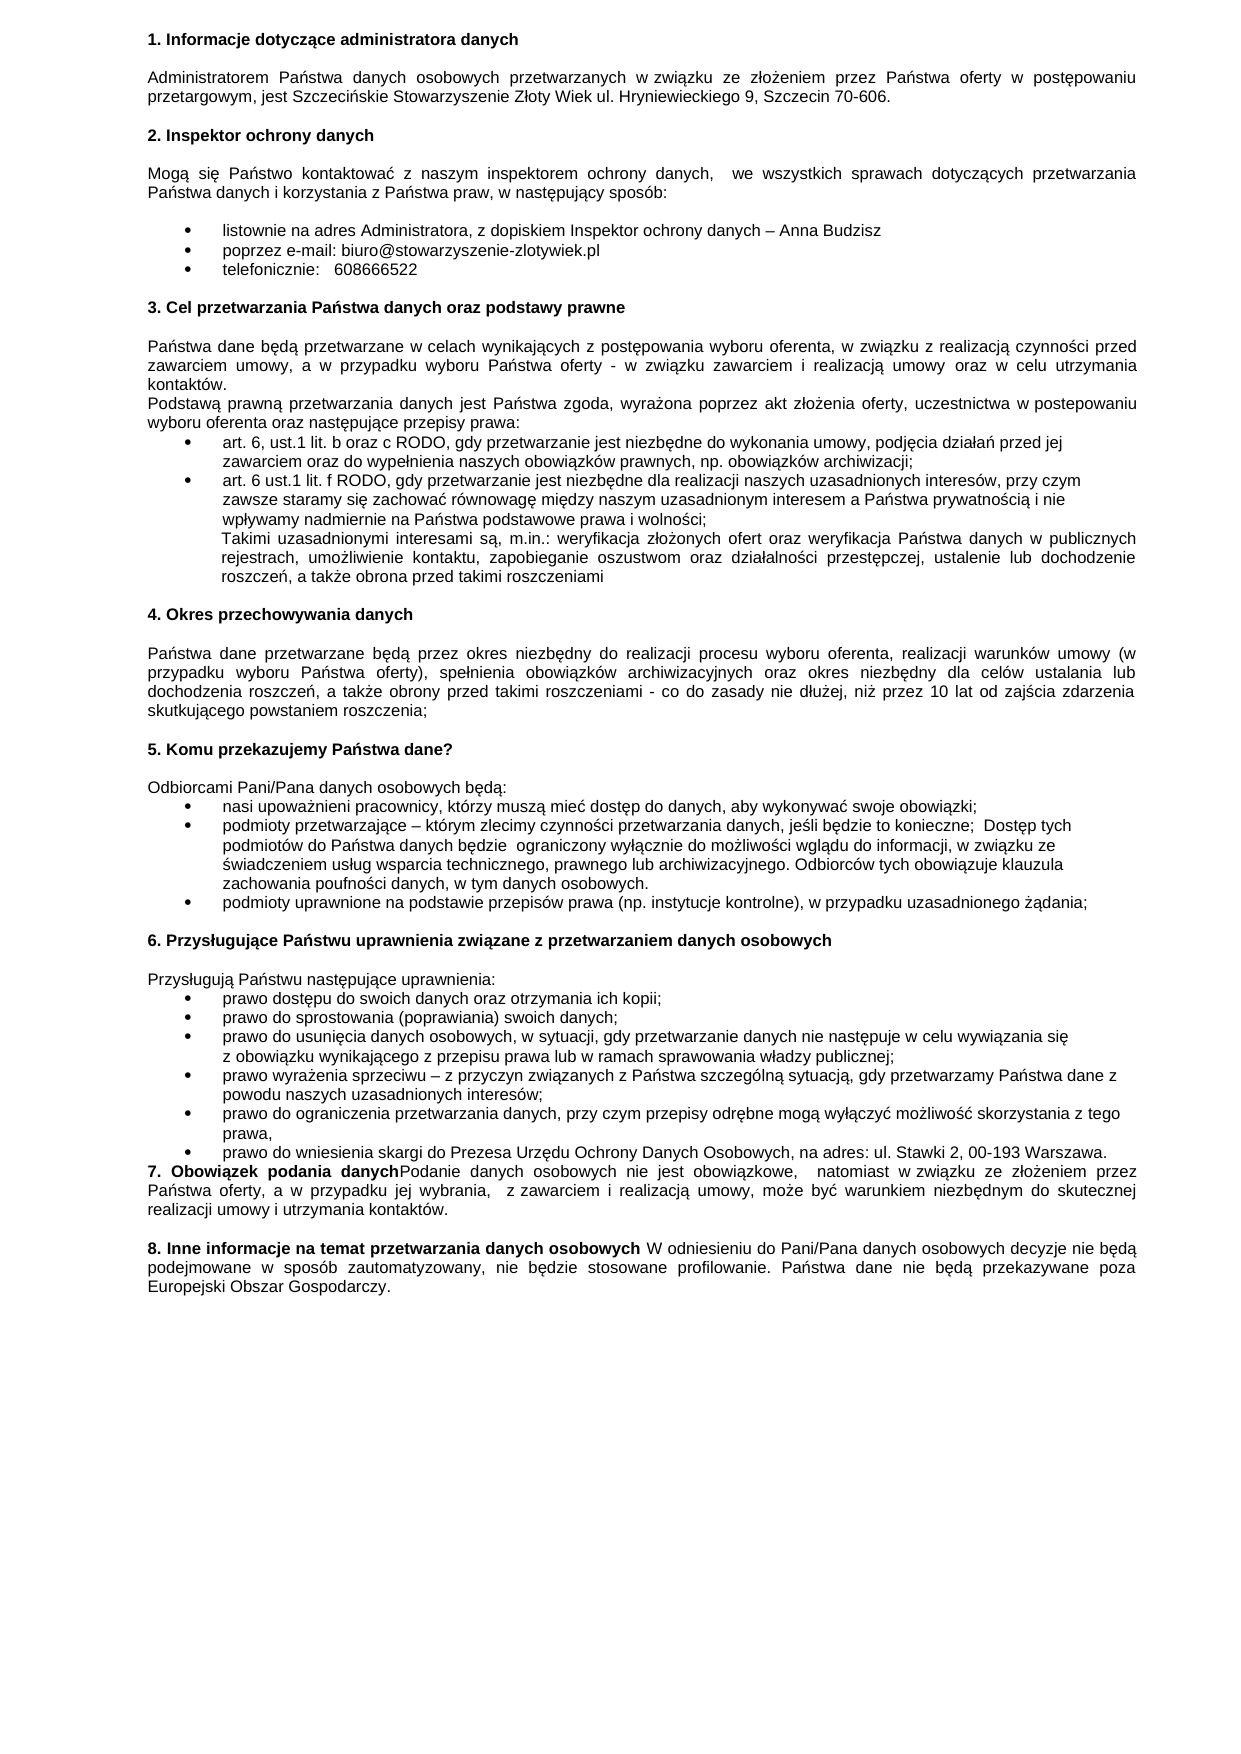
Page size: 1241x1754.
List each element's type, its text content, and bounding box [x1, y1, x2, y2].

text Państwa dane będą przetwarzane w celach wynikających z postępowania wyboru oferenta, w związku z realizacją czynności przed zawarciem umowy, a w przypadku wyboru Państwa oferty - w związku zawarciem i realizacją umowy oraz w celu utrzymania kontaktów. [147, 337, 1137, 394]
text 5. Komu przekazujemy Państwa dane? [147, 739, 1137, 758]
list podmioty uprawnione na podstawie przepisów prawa (np. instytucje kontrolne), w przypadku uzasadnionego żądania; [185, 893, 1137, 912]
list art. 6, ust.1 lit. b oraz c RODO, gdy przetwarzanie jest niezbędne do wykonania umowy, podjęcia działań przed jej zawarciem oraz do wypełnienia naszych obowiązków prawnych, np. obowiązków archiwizacji; [185, 432, 1137, 471]
text Przysługują Państwu następujące uprawnienia: [147, 969, 1137, 989]
text Państwa dane przetwarzane będą przez okres niezbędny do realizacji procesu wyboru oferenta, realizacji warunków umowy (w przypadku wyboru Państwa oferty), spełnienia obowiązków archiwizacyjnych oraz okres niezbędny dla celów ustalania lub dochodzenia roszczeń, a także obrony przed takimi roszczeniami - co do zasady nie dłużej, niż przez 10 lat od zajścia zdarzenia skutkującego powstaniem roszczenia; [147, 643, 1137, 720]
list prawo do wniesienia skargi do Prezesa Urzędu Ochrony Danych Osobowych, na adres: ul. Stawki 2, 00-193 Warszawa. [185, 1143, 1137, 1162]
list poprzez e-mail: biuro@stowarzyszenie-zlotywiek.pl [185, 241, 1137, 260]
text Administratorem Państwa danych osobowych przetwarzanych w związku ze złożeniem przez Państwa oferty w postępowaniu przetargowym, jest Szczecińskie Stowarzyszenie Złoty Wiek ul. Hryniewieckiego 9, Szczecin 70-606. [147, 68, 1137, 106]
text 1. Informacje dotyczące administratora danych [147, 29, 1137, 49]
list prawo do sprostowania (poprawiania) swoich danych; [185, 1008, 1137, 1027]
text 6. Przysługujące Państwu uprawnienia związane z przetwarzaniem danych osobowych [147, 931, 1137, 950]
text Odbiorcami Pani/Pana danych osobowych będą: [147, 778, 1137, 797]
list prawo dostępu do swoich danych oraz otrzymania ich kopii; [185, 989, 1137, 1008]
list art. 6 ust.1 lit. f RODO, gdy przetwarzanie jest niezbędne dla realizacji naszych uzasadnionych interesów, przy czym zawsze staramy się zachować równowagę między naszym uzasadnionym interesem a Państwa prywatnością i nie wpływamy nadmiernie na Państwa podstawowe prawa i wolności; [185, 471, 1137, 528]
text 8. Inne informacje na temat przetwarzania danych osobowych W odniesieniu do Pani/Pana danych osobowych decyzje nie będą podejmowane w sposób zautomatyzowany, nie będzie stosowane profilowanie. Państwa dane nie będą przekazywane poza Europejski Obszar Gospodarczy. [147, 1238, 1137, 1296]
list prawo wyrażenia sprzeciwu – z przyczyn związanych z Państwa szczególną sytuacją, gdy przetwarzamy Państwa dane z powodu naszych uzasadnionych interesów; [185, 1066, 1137, 1104]
text 7. Obowiązek podania danychPodanie danych osobowych nie jest obowiązkowe, natomiast w związku ze złożeniem przez Państwa oferty, a w przypadku jej wybrania, z zawarciem i realizacją umowy, może być warunkiem niezbędnym do skutecznej realizacji umowy i utrzymania kontaktów. [147, 1162, 1137, 1219]
list listownie na adres Administratora, z dopiskiem Inspektor ochrony danych – Anna Budzisz [185, 221, 1137, 241]
text Takimi uzasadnionymi interesami są, m.in.: weryfikacja złożonych ofert oraz weryfikacja Państwa danych w publicznych rejestrach, umożliwienie kontaktu, zapobieganie oszustwom oraz działalności przestępczej, ustalenie lub dochodzenie roszczeń, a także obrona przed takimi roszczeniami [221, 528, 1137, 586]
text Mogą się Państwo kontaktować z naszym inspektorem ochrony danych, we wszystkich sprawach dotyczących przetwarzania Państwa danych i korzystania z Państwa praw, w następujący sposób: [147, 164, 1137, 202]
text 4. Okres przechowywania danych [147, 605, 1137, 624]
list nasi upoważnieni pracownicy, którzy muszą mieć dostęp do danych, aby wykonywać swoje obowiązki; [185, 797, 1137, 816]
list podmioty przetwarzające – którym zlecimy czynności przetwarzania danych, jeśli będzie to konieczne; Dostęp tych podmiotów do Państwa danych będzie ograniczony wyłącznie do możliwości wglądu do informacji, w związku ze świadczeniem usług wsparcia technicznego, prawnego lub archiwizacyjnego. Odbiorców tych obowiązuje klauzula zachowania poufności danych, w tym danych osobowych. [185, 816, 1137, 893]
text 2. Inspektor ochrony danych [147, 125, 1137, 144]
list prawo do usunięcia danych osobowych, w sytuacji, gdy przetwarzanie danych nie następuje w celu wywiązania się z obowiązku wynikającego z przepisu prawa lub w ramach sprawowania władzy publicznej; [185, 1027, 1137, 1066]
list prawo do ograniczenia przetwarzania danych, przy czym przepisy odrębne mogą wyłączyć możliwość skorzystania z tego prawa, [185, 1104, 1137, 1143]
text Podstawą prawną przetwarzania danych jest Państwa zgoda, wyrażona poprzez akt złożenia oferty, uczestnictwa w postepowaniu wyboru oferenta oraz następujące przepisy prawa: [147, 394, 1137, 432]
list telefonicznie: 608666522 [185, 260, 1137, 279]
text 3. Cel przetwarzania Państwa danych oraz podstawy prawne [147, 298, 1137, 317]
